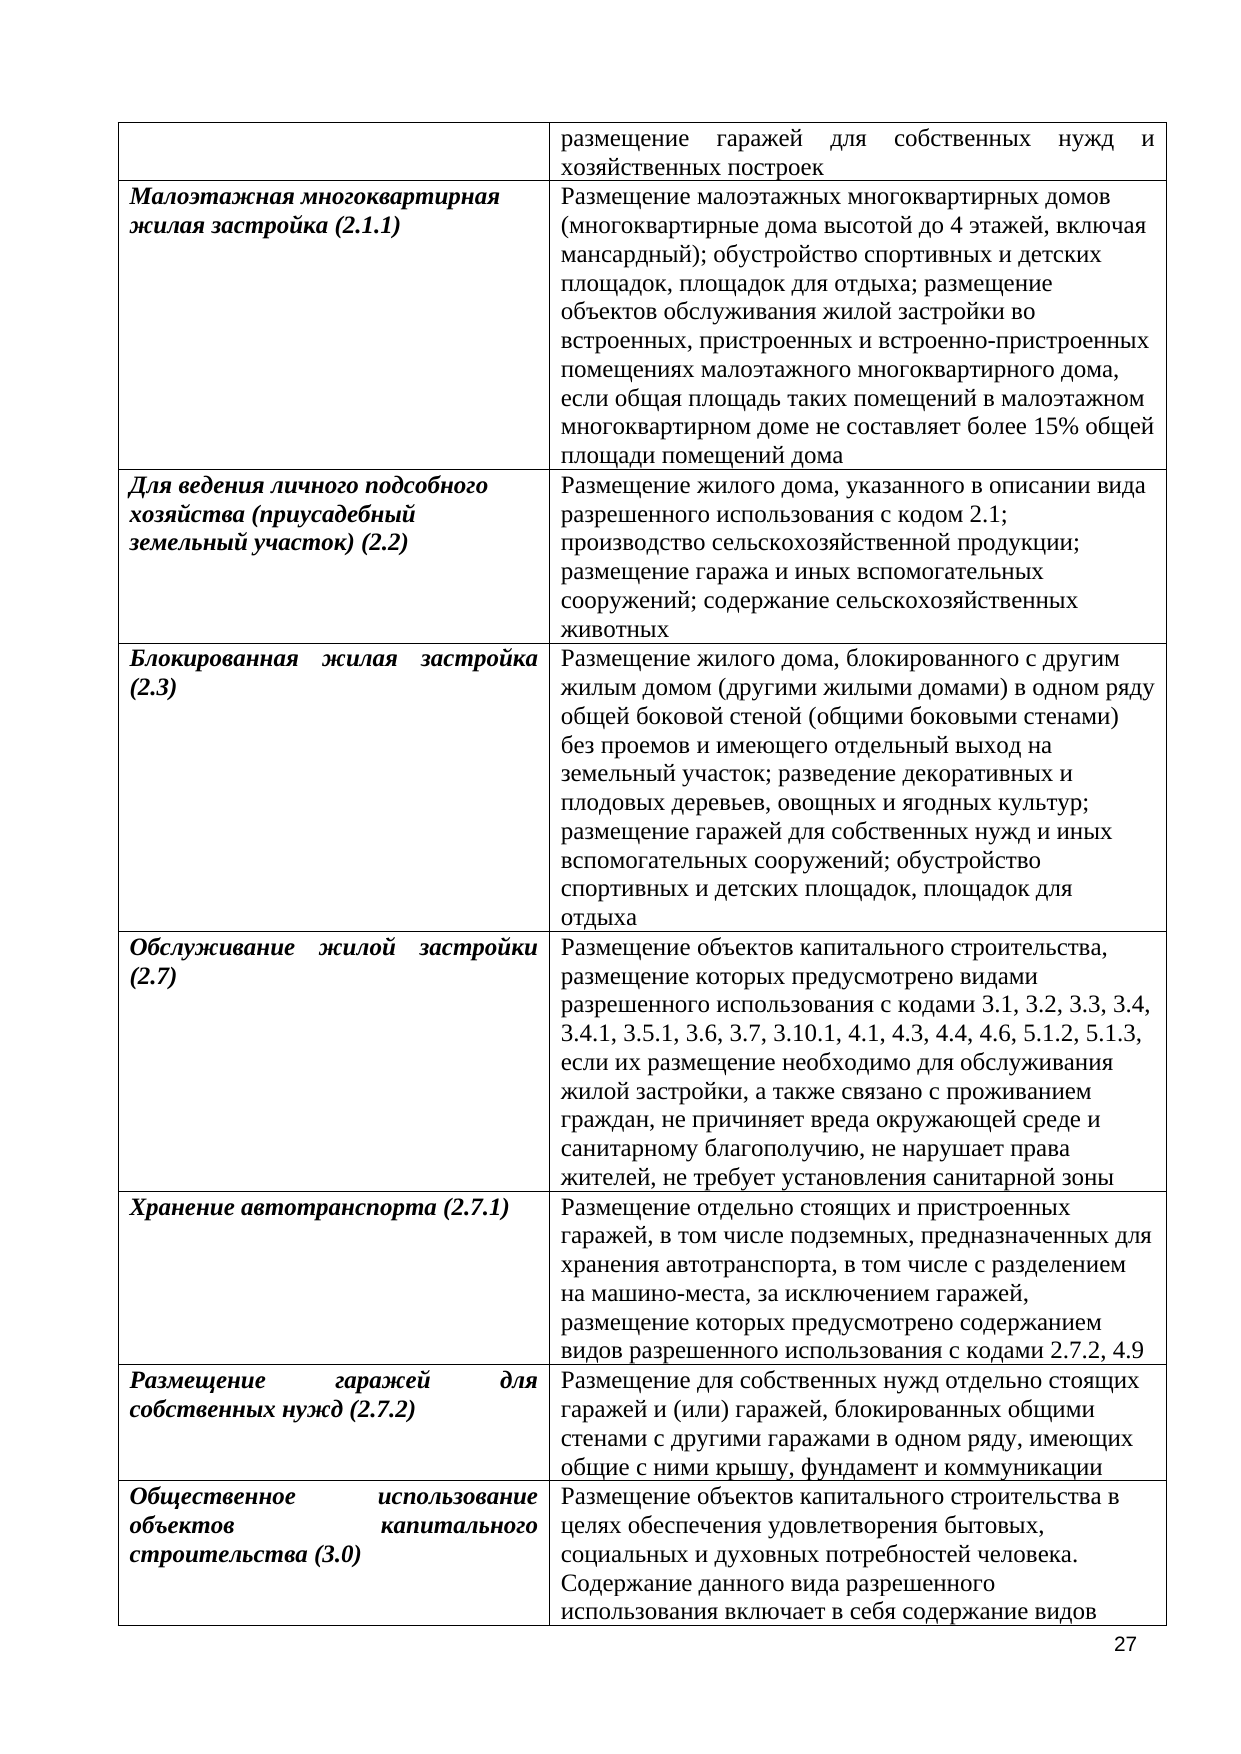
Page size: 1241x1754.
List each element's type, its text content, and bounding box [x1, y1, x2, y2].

table_cell Размещение малоэтажных многоквартирных домов (многоквартирные дома высотой до 4 этажей, включая мансардный); обустройство спортивных и детских площадок, площадок для отдыха; размещение объектов обслуживания жилой застройки во встроенных, пристроенных и встроенно-пристроенных помещениях малоэтажного многоквартирного дома, если общая площадь таких помещений в малоэтажном многоквартирном доме не составляет более 15% общей площади помещений дома [550, 181, 1166, 469]
table_cell Размещение гаражей для собственных нужд (2.7.2) [119, 1365, 549, 1480]
table_cell Размещение отдельно стоящих и пристроенных гаражей, в том числе подземных, предназначенных для хранения автотранспорта, в том числе с разделением на машино-места, за исключением гаражей, размещение которых предусмотрено содержанием видов разрешенного использования с кодами 2.7.2, 4.9 [1029, 1192, 1166, 1364]
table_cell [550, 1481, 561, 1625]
table_cell Размещение объектов капитального строительства, размещение которых предусмотрено видами разрешенного использования с кодами 3.1, 3.2, 3.3, 3.4, 3.4.1, 3.5.1, 3.6, 3.7, 3.10.1, 4.1, 4.3, 4.4, 4.6, 5.1.2, 5.1.3, если их размещение необходимо для обслуживания жилой застройки, а также связано с проживанием граждан, не причиняет вреда окружающей среде и санитарному благополучию, не нарушает права жителей, не требует установления санитарной зоны [550, 932, 1166, 1191]
table_cell Обслуживание жилой застройки (2.7) [119, 932, 549, 1191]
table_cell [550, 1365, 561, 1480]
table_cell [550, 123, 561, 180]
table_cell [119, 123, 549, 180]
table_cell Блокированная жилая застройка (2.3) [119, 644, 549, 931]
table_cell Хранение автотранспорта (2.7.1) [119, 1192, 549, 1364]
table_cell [119, 1481, 549, 1625]
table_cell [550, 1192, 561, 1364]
table_cell Малоэтажная многоквартирная жилая застройка (2.1.1) [119, 181, 549, 469]
table_cell Для ведения личного подсобного хозяйства (приусадебный земельный участок) (2.2) [119, 470, 549, 642]
table_cell Размещение жилого дома, указанного в описании вида разрешенного использования с кодом 2.1; производство сельскохозяйственной продукции; размещение гаража и иных вспомогательных сооружений; содержание сельскохозяйственных животных [550, 470, 1166, 642]
table_cell Размещение жилого дома, блокированного с другим жилым домом (другими жилыми домами) в одном ряду общей боковой стеной (общими боковыми стенами) без проемов и имеющего отдельный выход на земельный участок; разведение декоративных и плодовых деревьев, овощных и ягодных культур; размещение гаражей для собственных нужд и иных вспомогательных сооружений; обустройство спортивных и детских площадок, площадок для отдыха [550, 644, 1166, 931]
